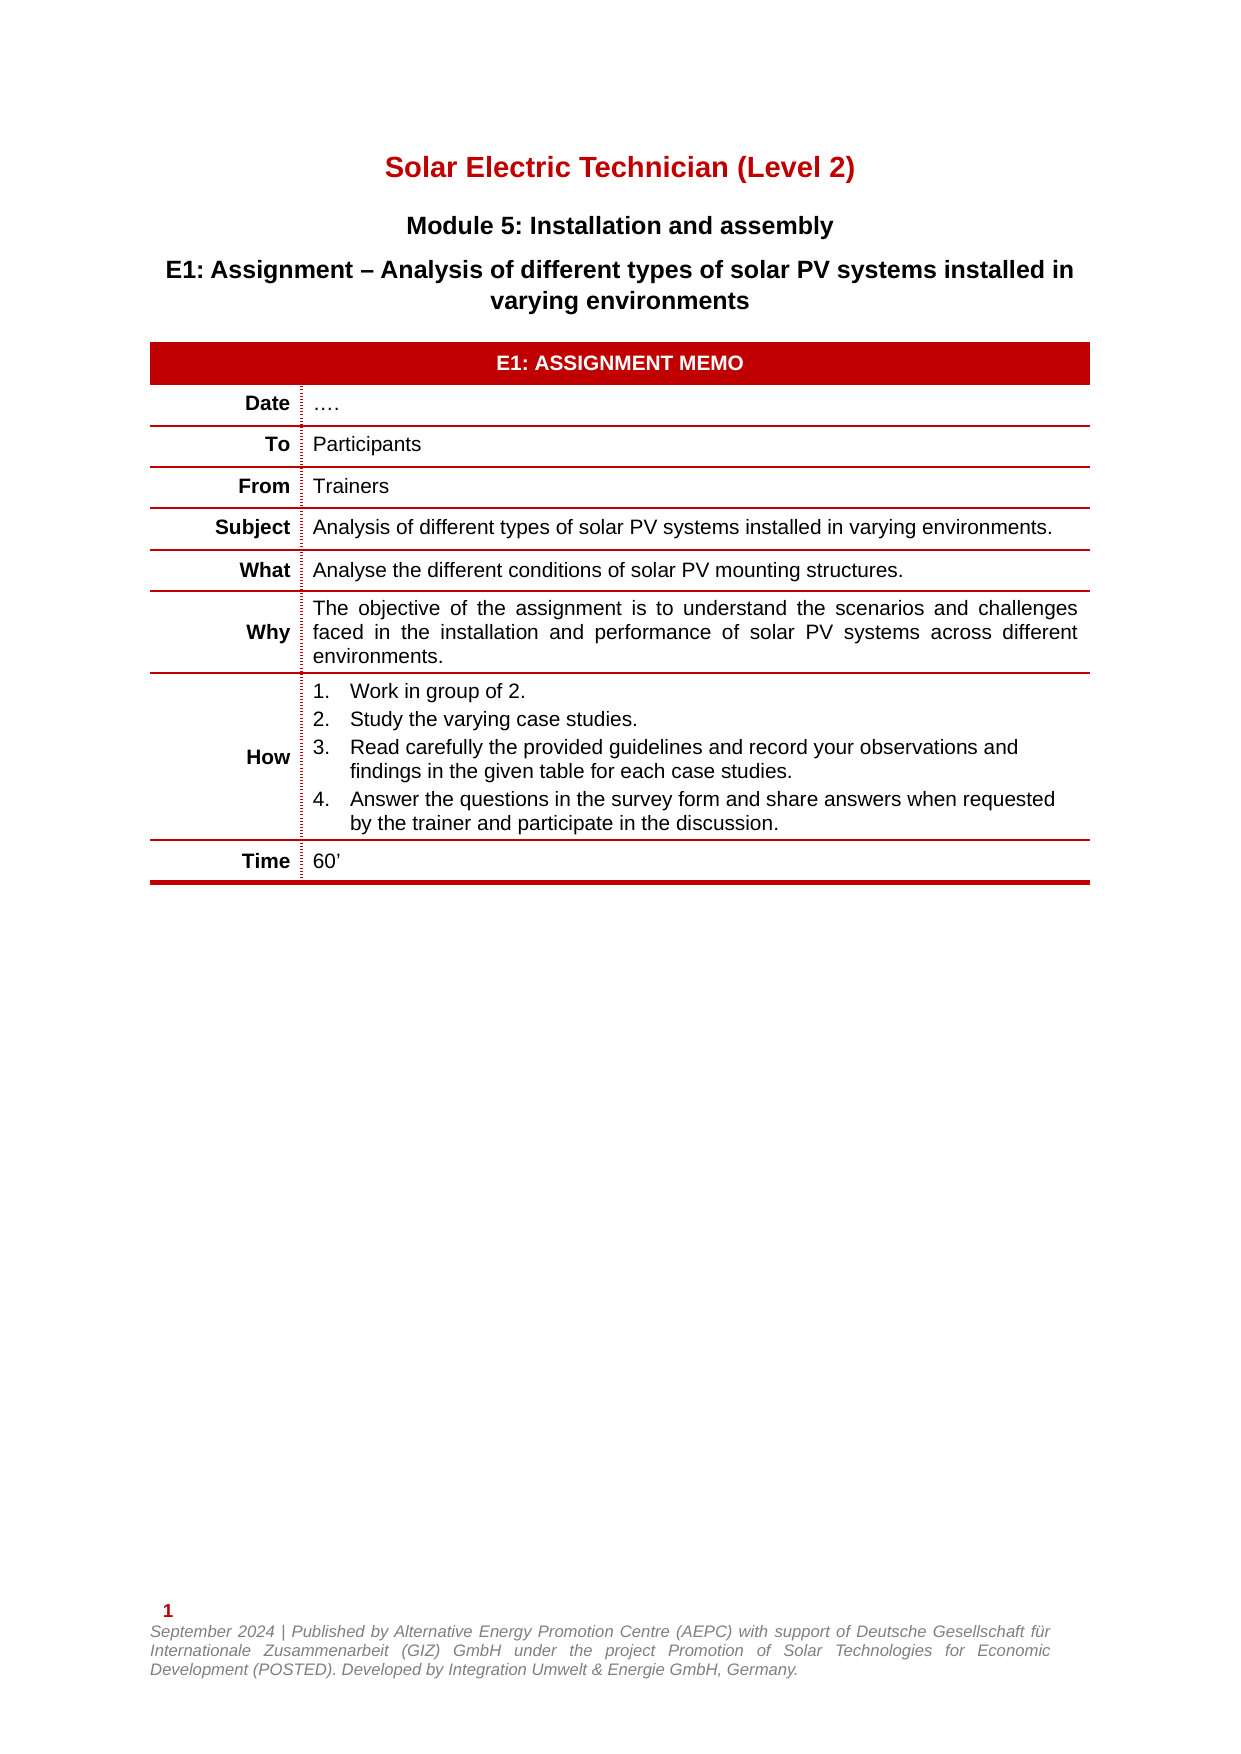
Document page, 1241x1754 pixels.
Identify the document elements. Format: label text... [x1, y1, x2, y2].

table_cell From [150, 468, 301, 507]
table_cell …. [301, 385, 1090, 424]
text E1: Assignment – Analysis of different types of solar PV systems installed in varying environments [150, 255, 1090, 314]
table_cell Participants [301, 427, 1090, 466]
table_cell What [150, 551, 301, 590]
text Module 5: Installation and assembly [150, 211, 1090, 240]
table_cell The objective of the assignment is to understand the scenarios and challenges faced in the installation and performance of solar PV systems across different environments. [301, 592, 1090, 672]
text Solar Electric Technician (Level 2) [150, 150, 1090, 183]
table_cell Date [150, 385, 301, 424]
table_cell How [150, 674, 301, 839]
table_cell Work in group of 2. Study the varying case studies. Read carefully the provided guidelines and record your observations and findings in the given table for each case studies. Answer the questions in the survey form and share answers when requested by the trainer and participate in the discussion. [301, 674, 1090, 839]
table_cell Subject [150, 509, 301, 548]
table_cell 60’ [301, 841, 1090, 880]
table_cell Why [150, 592, 301, 672]
table_cell To [150, 427, 301, 466]
table_cell Trainers [301, 468, 1090, 507]
table_cell Time [150, 841, 301, 880]
table_cell Analyse the different conditions of solar PV mounting structures. [301, 551, 1090, 590]
table_header E1: ASSIGNMENT MEMO [150, 342, 1090, 383]
table_cell Analysis of different types of solar PV systems installed in varying environments. [301, 509, 1090, 548]
